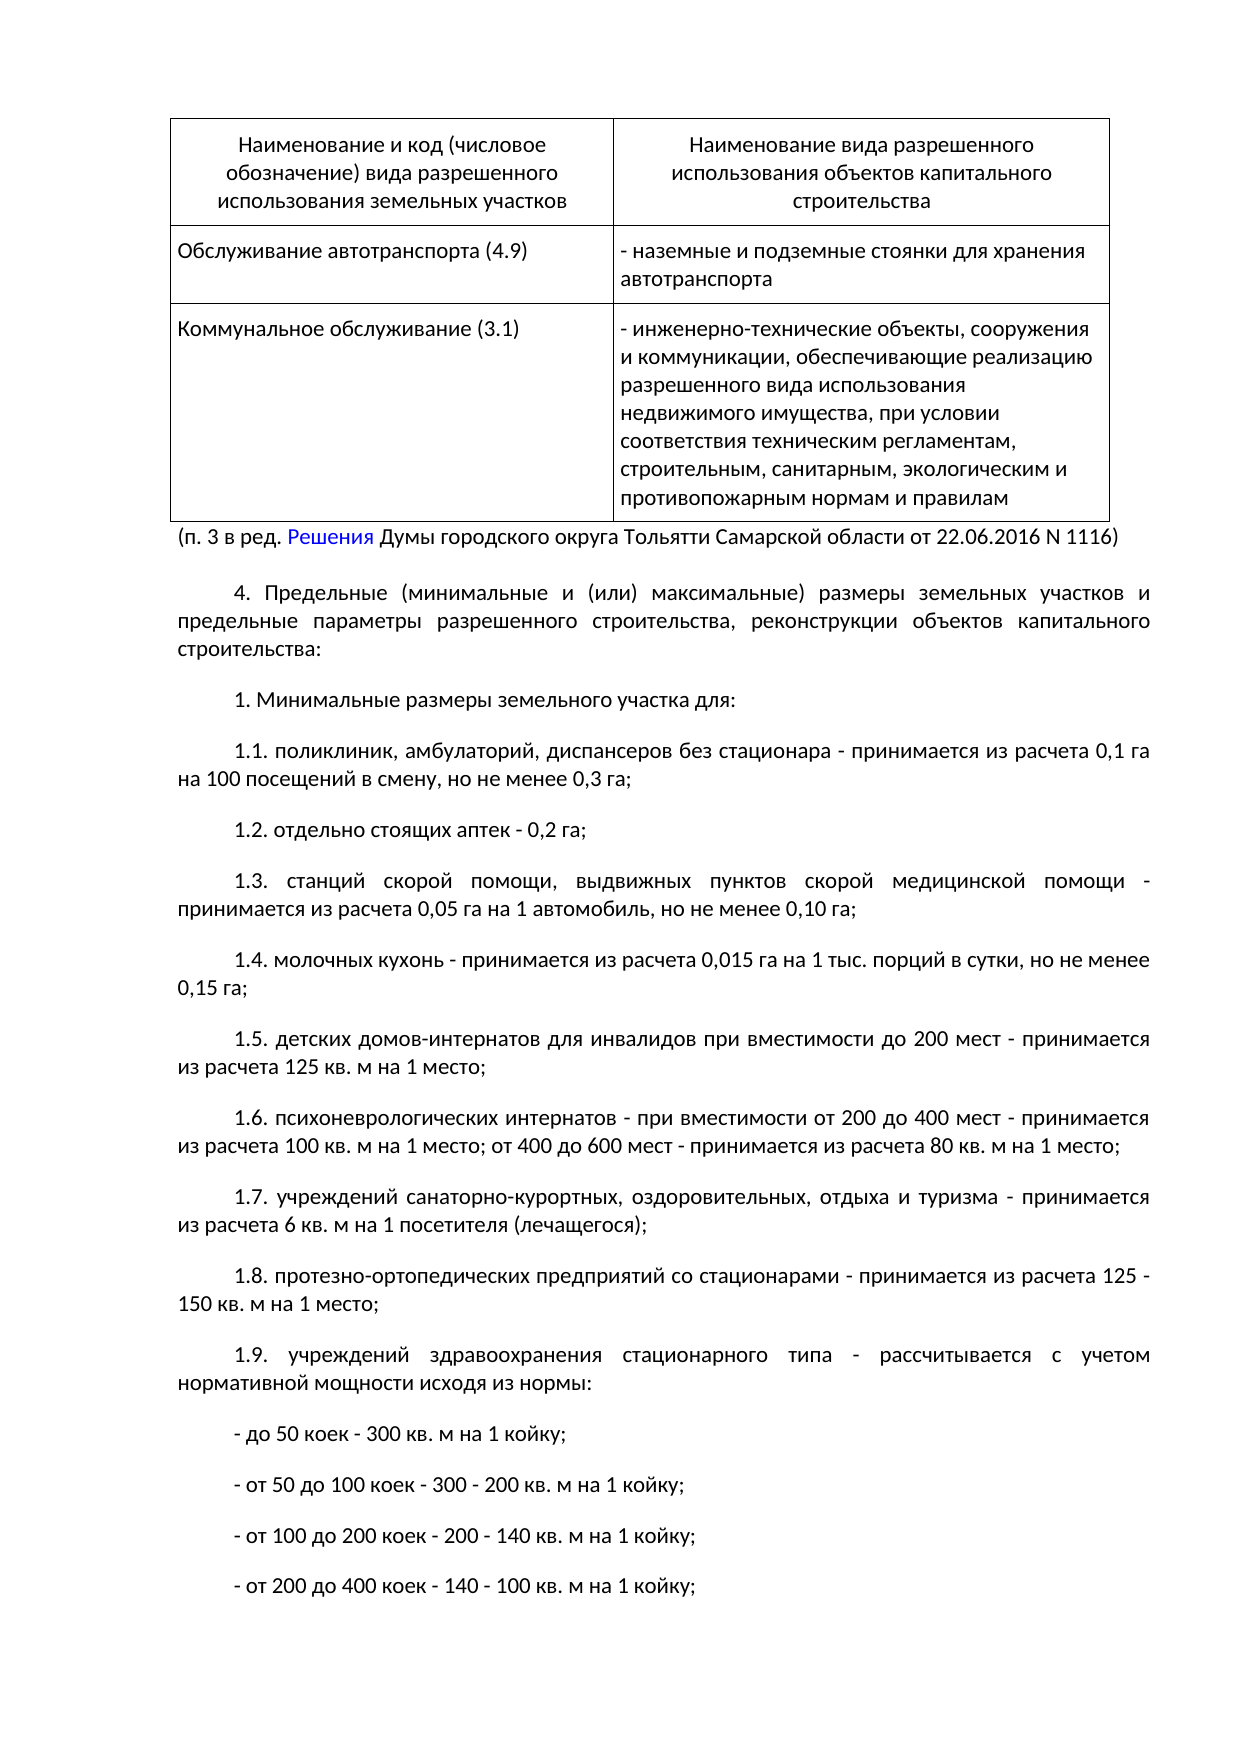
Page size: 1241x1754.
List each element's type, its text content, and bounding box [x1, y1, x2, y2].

text - до 50 коек - 300 кв. м на 1 койку; [177, 1419, 1152, 1447]
text 4. Предельные (минимальные и (или) максимальные) размеры земельных участков и предельные параметры разрешенного строительства, реконструкции объектов капитального строительства: [177, 578, 1152, 662]
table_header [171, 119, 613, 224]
text 1.2. отдельно стоящих аптек - 0,2 га; [177, 815, 1152, 843]
text 1.6. психоневрологических интернатов - при вместимости от 200 до 400 мест - принимается из расчета 100 кв. м на 1 место; от 400 до 600 мест - принимается из расчета 80 кв. м на 1 место; [177, 1103, 1152, 1159]
text 1.9. учреждений здравоохранения стационарного типа - рассчитывается с учетом нормативной мощности исходя из нормы: [177, 1340, 1152, 1396]
text 1.5. детских домов-интернатов для инвалидов при вместимости до 200 мест - принимается из расчета 125 кв. м на 1 место; [177, 1024, 1152, 1080]
text 1. Минимальные размеры земельного участка для: [177, 685, 1152, 713]
text - от 50 до 100 коек - 300 - 200 кв. м на 1 койку; [177, 1470, 1152, 1498]
text 1.1. поликлиник, амбулаторий, диспансеров без стационара - принимается из расчета 0,1 га на 100 посещений в смену, но не менее 0,3 га; [177, 736, 1152, 792]
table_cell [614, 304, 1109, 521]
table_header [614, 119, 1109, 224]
text 1.7. учреждений санаторно-курортных, оздоровительных, отдыха и туризма - принимается из расчета 6 кв. м на 1 посетителя (лечащегося); [177, 1182, 1152, 1238]
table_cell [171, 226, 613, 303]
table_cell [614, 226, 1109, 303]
text - от 100 до 200 коек - 200 - 140 кв. м на 1 койку; [177, 1521, 1152, 1549]
text (п. 3 в ред. Решения Думы городского округа Тольятти Самарской области от 22.06.2016 N 1116) [177, 522, 1152, 550]
text 1.4. молочных кухонь - принимается из расчета 0,015 га на 1 тыс. порций в сутки, но не менее 0,15 га; [177, 945, 1152, 1001]
text 1.8. протезно-ортопедических предприятий со стационарами - принимается из расчета 125 - 150 кв. м на 1 место; [177, 1261, 1152, 1317]
text - от 200 до 400 коек - 140 - 100 кв. м на 1 койку; [177, 1572, 1152, 1600]
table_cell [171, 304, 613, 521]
text 1.3. станций скорой помощи, выдвижных пунктов скорой медицинской помощи - принимается из расчета 0,05 га на 1 автомобиль, но не менее 0,10 га; [177, 866, 1152, 922]
